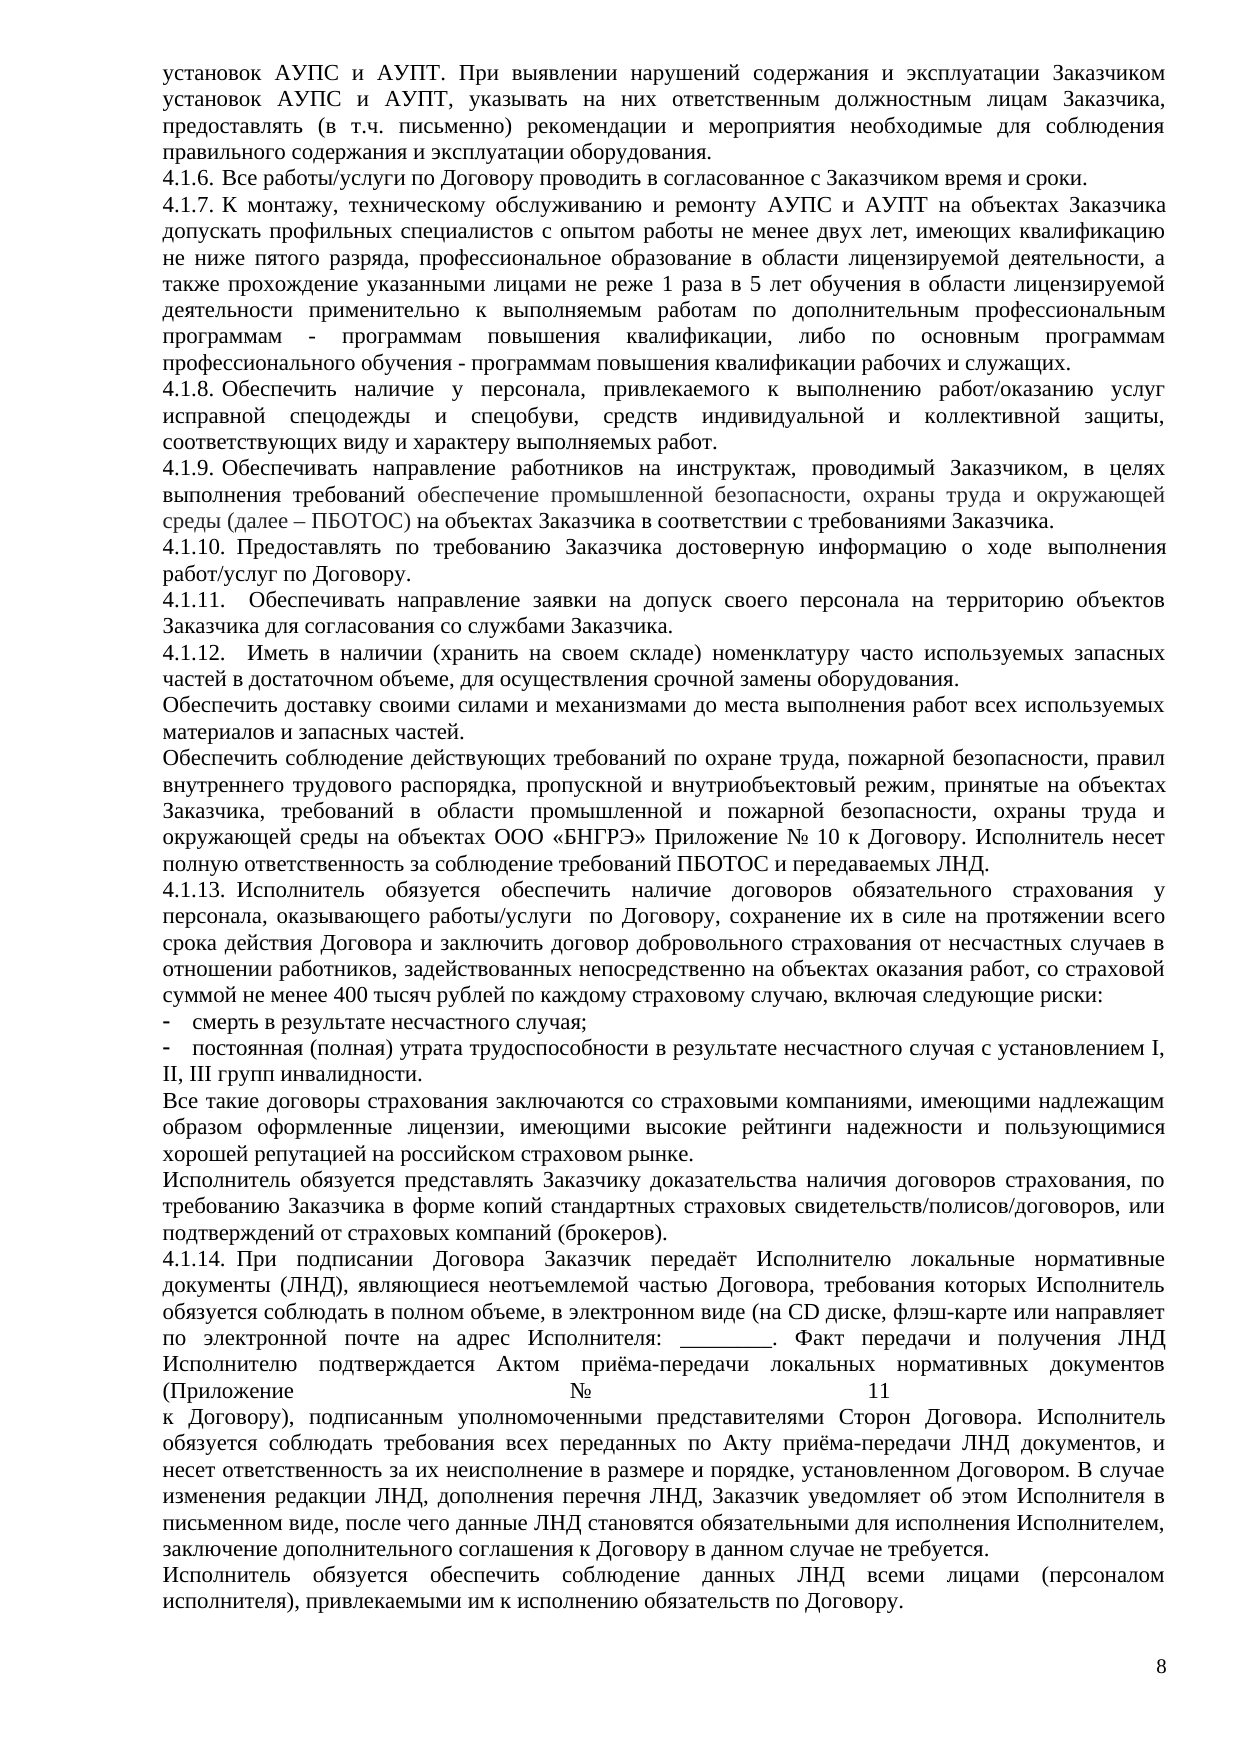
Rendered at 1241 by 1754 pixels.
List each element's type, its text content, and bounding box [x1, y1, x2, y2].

list Иметь в наличии (хранить на своем складе) номенклатуру часто используемых запасных частей в достаточном объеме, для осуществления срочной замены оборудования. [162, 639, 1167, 692]
list Обеспечить соблюдение действующих требований по охране труда, пожарной безопасности, правил внутреннего трудового распорядка, пропускной и внутриобъектовый режим, принятые на объектах Заказчика, требований в области промышленной и пожарной безопасности, охраны труда и окружающей среды на объектах ООО «БНГРЭ» Приложение № 10 к Договору. Исполнитель несет полную ответственность за соблюдение требований ПБОТОС и передаваемых ЛНД. [162, 744, 1167, 876]
list Исполнитель обязуется обеспечить соблюдение данных ЛНД всеми лицами (персоналом исполнителя), привлекаемыми им к исполнению обязательств по Договору. [162, 1561, 1167, 1614]
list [162, 59, 1167, 164]
list Обеспечивать направление работников на инструктаж, проводимый Заказчиком, в целях выполнения требований обеспечение промышленной безопасности, охраны труда и окружающей среды (далее – ПБОТОС) на объектах Заказчика в соответствии с требованиями Заказчика. [162, 454, 1167, 533]
text Исполнитель обязуется представлять Заказчику доказательства наличия договоров страхования, по требованию Заказчика в форме копий стандартных страховых свидетельств/полисов/договоров, или подтверждений от страховых компаний (брокеров). [162, 1166, 1167, 1245]
list К монтажу, техническому обслуживанию и ремонту АУПС и АУПТ на объектах Заказчика допускать профильных специалистов с опытом работы не менее двух лет, имеющих квалификацию не ниже пятого разряда, профессиональное образование в области лицензируемой деятельности, а также прохождение указанными лицами не реже 1 раза в 5 лет обучения в области лицензируемой деятельности применительно к выполняемым работам по дополнительным профессиональным программам - программам повышения квалификации, либо по основным программам профессионального обучения - программам повышения квалификации рабочих и служащих. [162, 191, 1167, 375]
list Все работы/услуги по Договору проводить в согласованное с Заказчиком время и сроки. [162, 164, 1167, 191]
list При подписании Договора Заказчик передаёт Исполнителю локальные нормативные документы (ЛНД), являющиеся неотъемлемой частью Договора, требования которых Исполнитель обязуется соблюдать в полном объеме, в электронном виде (на CD диске, флэш-карте или направляет по электронной почте на адрес Исполнителя: ________. Факт передачи и получения ЛНД Исполнителю подтверждается Актом приёма-передачи локальных нормативных документов (Приложение № 11 к Договору), подписанным уполномоченными представителями Сторон Договора. Исполнитель обязуется соблюдать требования всех переданных по Акту приёма-передачи ЛНД документов, и несет ответственность за их неисполнение в размере и порядке, установленном Договором. В случае изменения редакции ЛНД, дополнения перечня ЛНД, Заказчик уведомляет об этом Исполнителя в письменном виде, после чего данные ЛНД становятся обязательными для исполнения Исполнителем, заключение дополнительного соглашения к Договору в данном случае не требуется. [162, 1245, 1167, 1561]
list Исполнитель обязуется обеспечить наличие договоров обязательного страхования у персонала, оказывающего работы/услуги по Договору, сохранение их в силе на протяжении всего срока действия Договора и заключить договор добровольного страхования от несчастных случаев в отношении работников, задействованных непосредственно на объектах оказания работ, со страховой суммой не менее 400 тысяч рублей по каждому страховому случаю, включая следующие риски: [162, 876, 1167, 1008]
list Обеспечить доставку своими силами и механизмами до места выполнения работ всех используемых материалов и запасных частей. [162, 692, 1167, 744]
text Все такие договоры страхования заключаются со страховыми компаниями, имеющими надлежащим образом оформленные лицензии, имеющими высокие рейтинги надежности и пользующимися хорошей репутацией на российском страховом рынке. [162, 1087, 1167, 1166]
list Обеспечить наличие у персонала, привлекаемого к выполнению работ/оказанию услуг исправной спецодежды и спецобуви, средств индивидуальной и коллективной защиты, соответствующих виду и характеру выполняемых работ. [162, 375, 1167, 454]
list смерть в результате несчастного случая; [162, 1008, 1167, 1034]
list Предоставлять по требованию Заказчика достоверную информацию о ходе выполнения работ/услуг по Договору. [162, 533, 1167, 586]
list постоянная (полная) утрата трудоспособности в результате несчастного случая с установлением I, II, III групп инвалидности. [162, 1034, 1167, 1087]
list Обеспечивать направление заявки на допуск своего персонала на территорию объектов Заказчика для согласования со службами Заказчика. [162, 586, 1167, 639]
